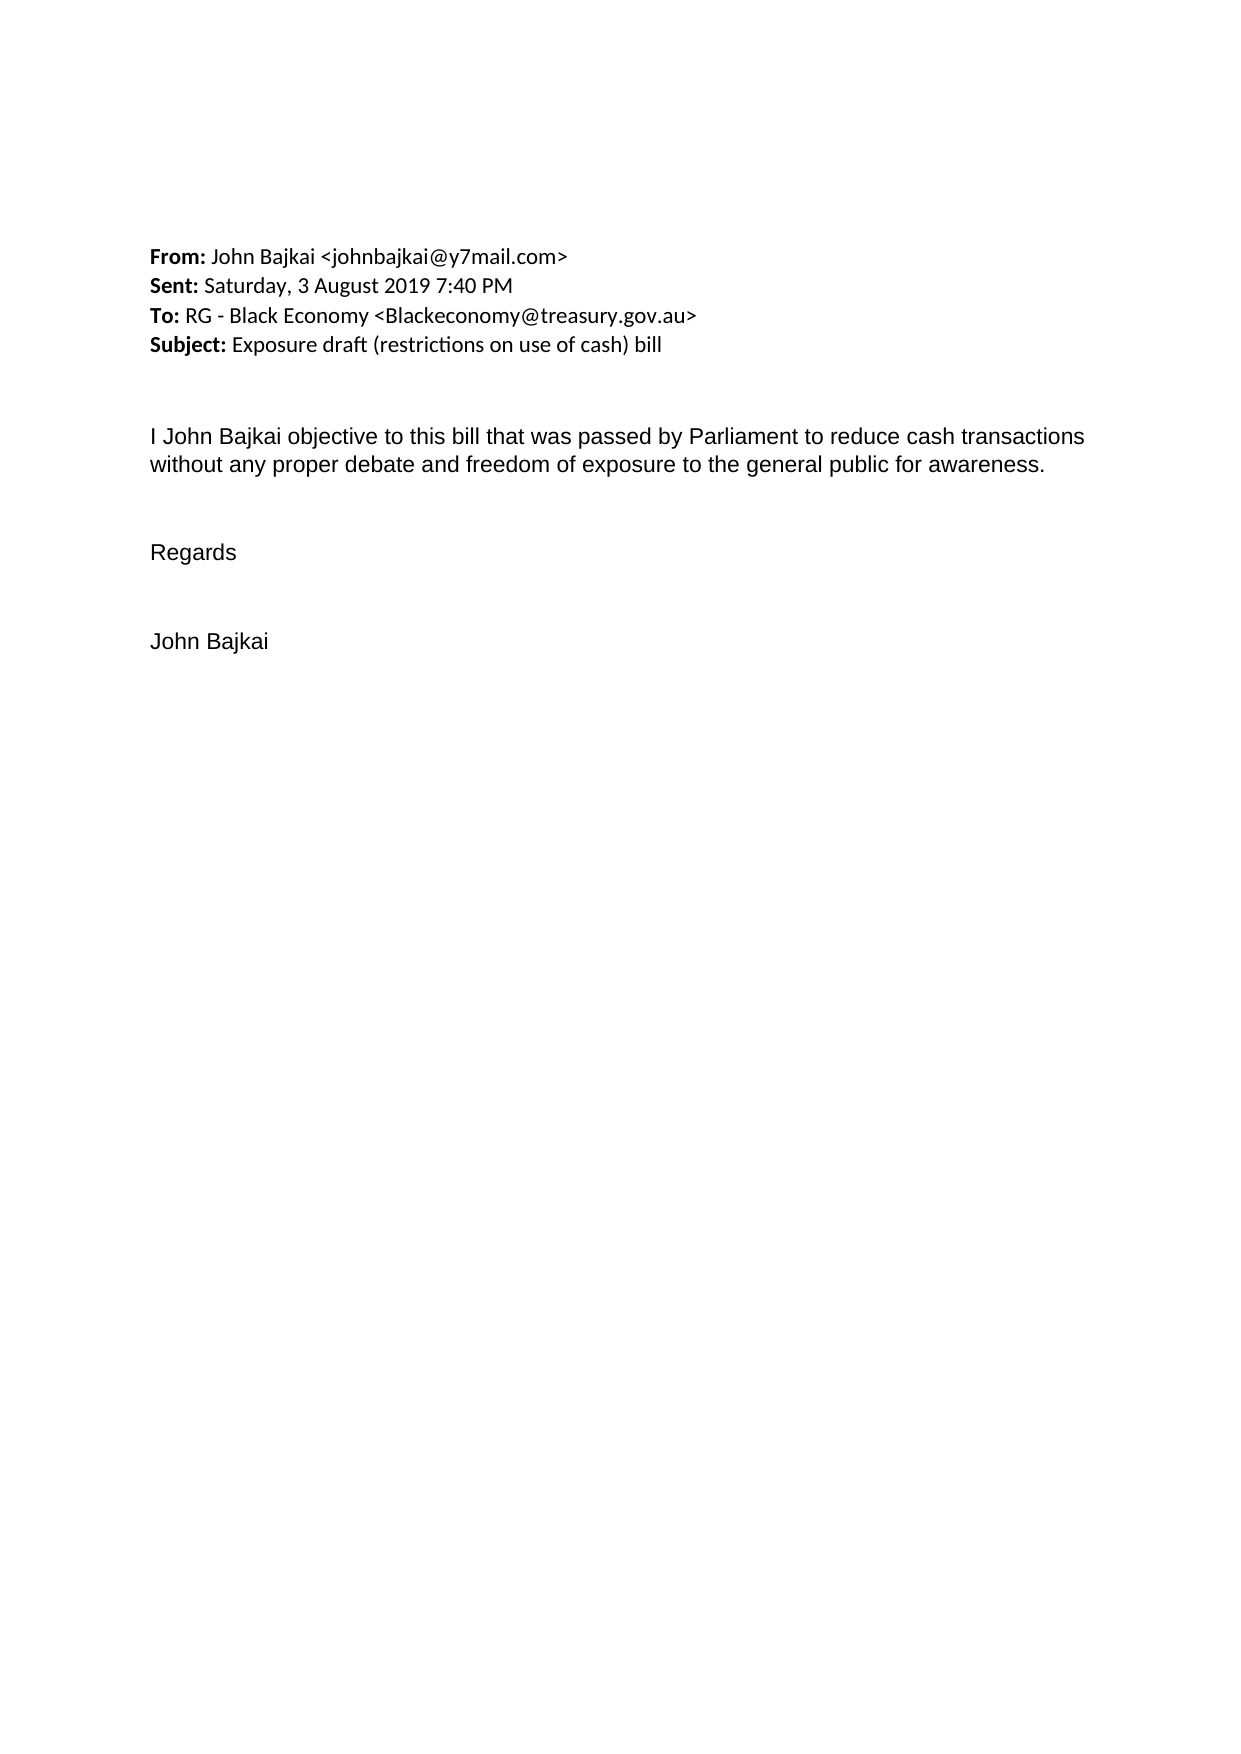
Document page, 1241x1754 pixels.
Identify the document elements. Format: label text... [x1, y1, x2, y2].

text John Bajkai [150, 628, 1090, 654]
text Regards [150, 539, 1090, 566]
text From: John Bajkai <johnbajkai@y7mail.com> Sent: Saturday, 3 August 2019 7:40 PM To: RG - Black Economy <Blackeconomy@treasury.gov.au> Subject: Exposure draft (restrictions on use of cash) bill [150, 242, 1090, 358]
text I John Bajkai objective to this bill that was passed by Parliament to reduce cash transactions without any proper debate and freedom of exposure to the general public for awareness. [150, 423, 1090, 477]
